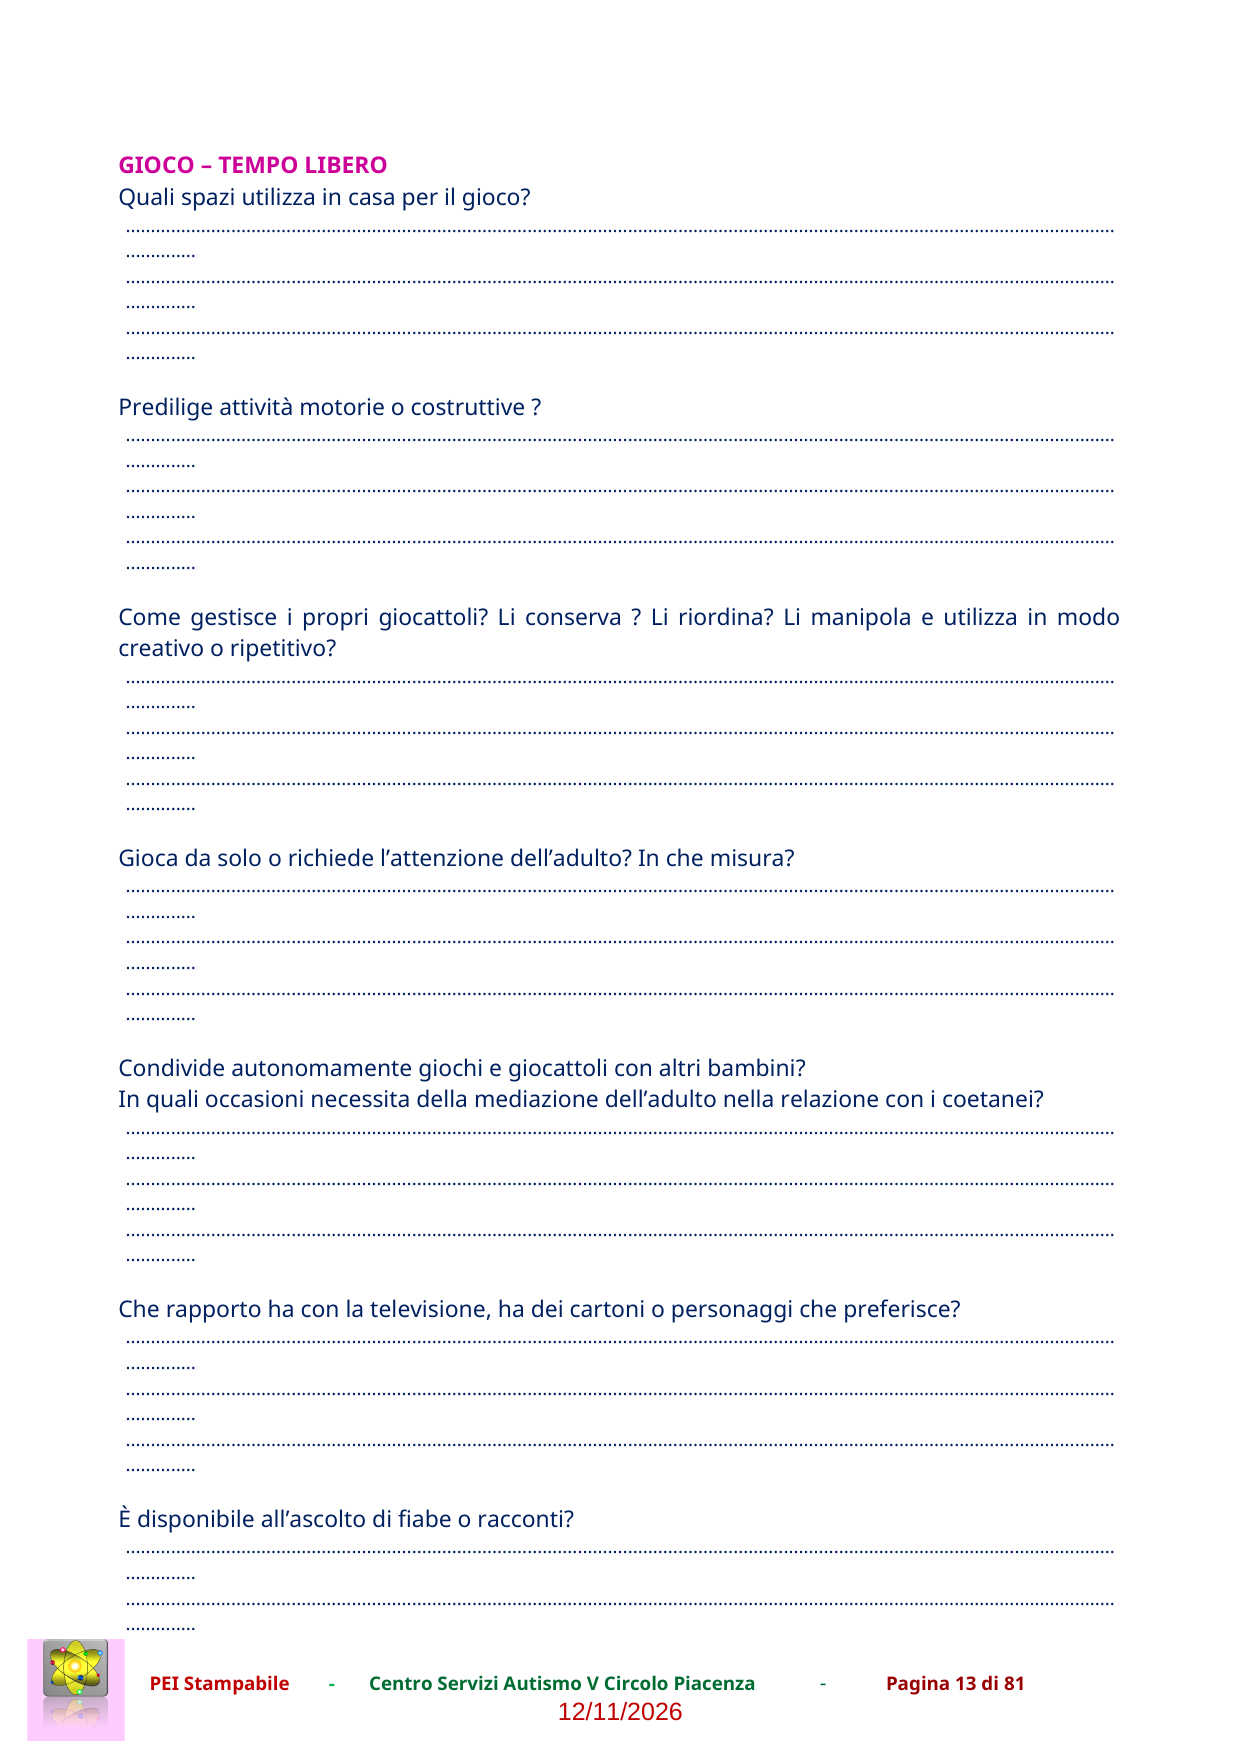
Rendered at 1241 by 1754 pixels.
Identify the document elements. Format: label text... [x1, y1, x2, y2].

text Come gestisce i propri giocattoli? Li conserva ? Li riordina? Li manipola e utilizza in modo creativo o ripetitivo? [118, 600, 1122, 663]
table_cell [118, 1585, 1122, 1636]
text Gioca da solo o richiede l’attenzione dell’adulto? In che misura? [118, 842, 1122, 873]
text Che rapporto ha con la televisione, ha dei cartoni o personaggi che preferisce? [118, 1293, 1122, 1324]
text Condivide autonomamente giochi e giocattoli con altri bambini? [118, 1051, 1122, 1083]
text Predilige attività motorie o costruttive ? [118, 391, 1122, 422]
text È disponibile all’ascolto di fiabe o racconti? [118, 1502, 1122, 1534]
text Quali spazi utilizza in casa per il gioco? [118, 181, 1122, 212]
picture [27, 1639, 125, 1741]
text GIOCO – TEMPO LIBERO [118, 149, 1122, 181]
text In quali occasioni necessita della mediazione dell’adulto nella relazione con i coetanei? [118, 1083, 1122, 1114]
